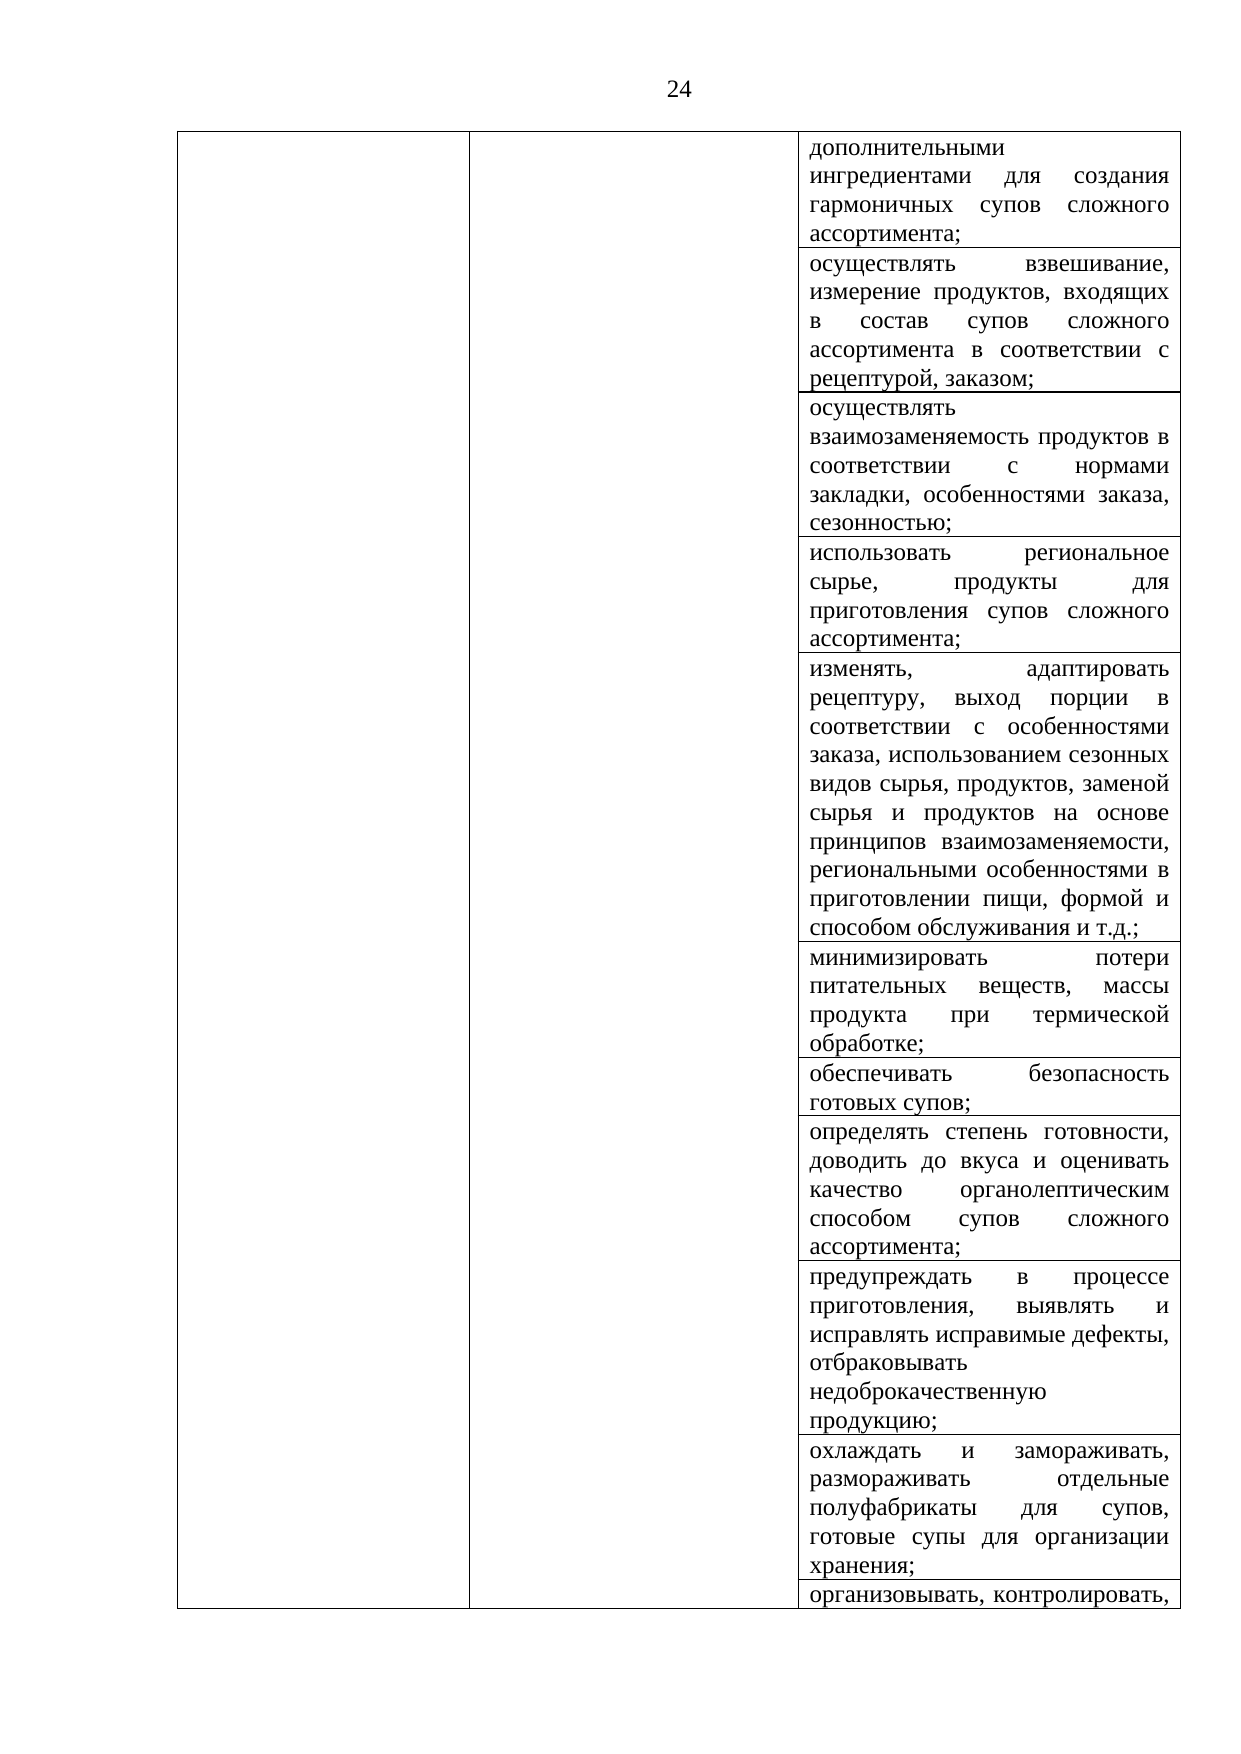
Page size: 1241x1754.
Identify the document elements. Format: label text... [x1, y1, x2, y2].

table_cell минимизировать потери питательных веществ, массы продукта при термической обработке; [799, 942, 1180, 1057]
table_cell изменять, адаптировать рецептуру, выход порции в соответствии с особенностями заказа, использованием сезонных видов сырья, продуктов, заменой сырья и продуктов на основе принципов взаимозаменяемости, региональными особенностями в приготовлении пищи, формой и способом обслуживания и т.д.; [799, 653, 1180, 941]
table_cell обеспечивать безопасность готовых супов; [799, 1058, 1180, 1115]
table_cell осуществлять взаимозаменяемость продуктов в соответствии с нормами закладки, особенностями заказа, сезонностью; [799, 393, 1180, 536]
table_cell использовать региональное сырье, продукты для приготовления супов сложного ассортимента; [799, 537, 1180, 652]
table_cell охлаждать и замораживать, размораживать отдельные полуфабрикаты для супов, готовые супы для организации хранения; [799, 1435, 1180, 1578]
table_cell предупреждать в процессе приготовления, выявлять и исправлять исправимые дефекты, отбраковывать недоброкачественную продукцию; [799, 1261, 1180, 1434]
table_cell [799, 1580, 1180, 1608]
table_cell осуществлять взвешивание, измерение продуктов, входящих в состав супов сложного ассортимента в соответствии с рецептурой, заказом; [799, 248, 1180, 391]
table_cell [799, 132, 1180, 247]
table_cell определять степень готовности, доводить до вкуса и оценивать качество органолептическим способом супов сложного ассортимента; [799, 1116, 1180, 1260]
